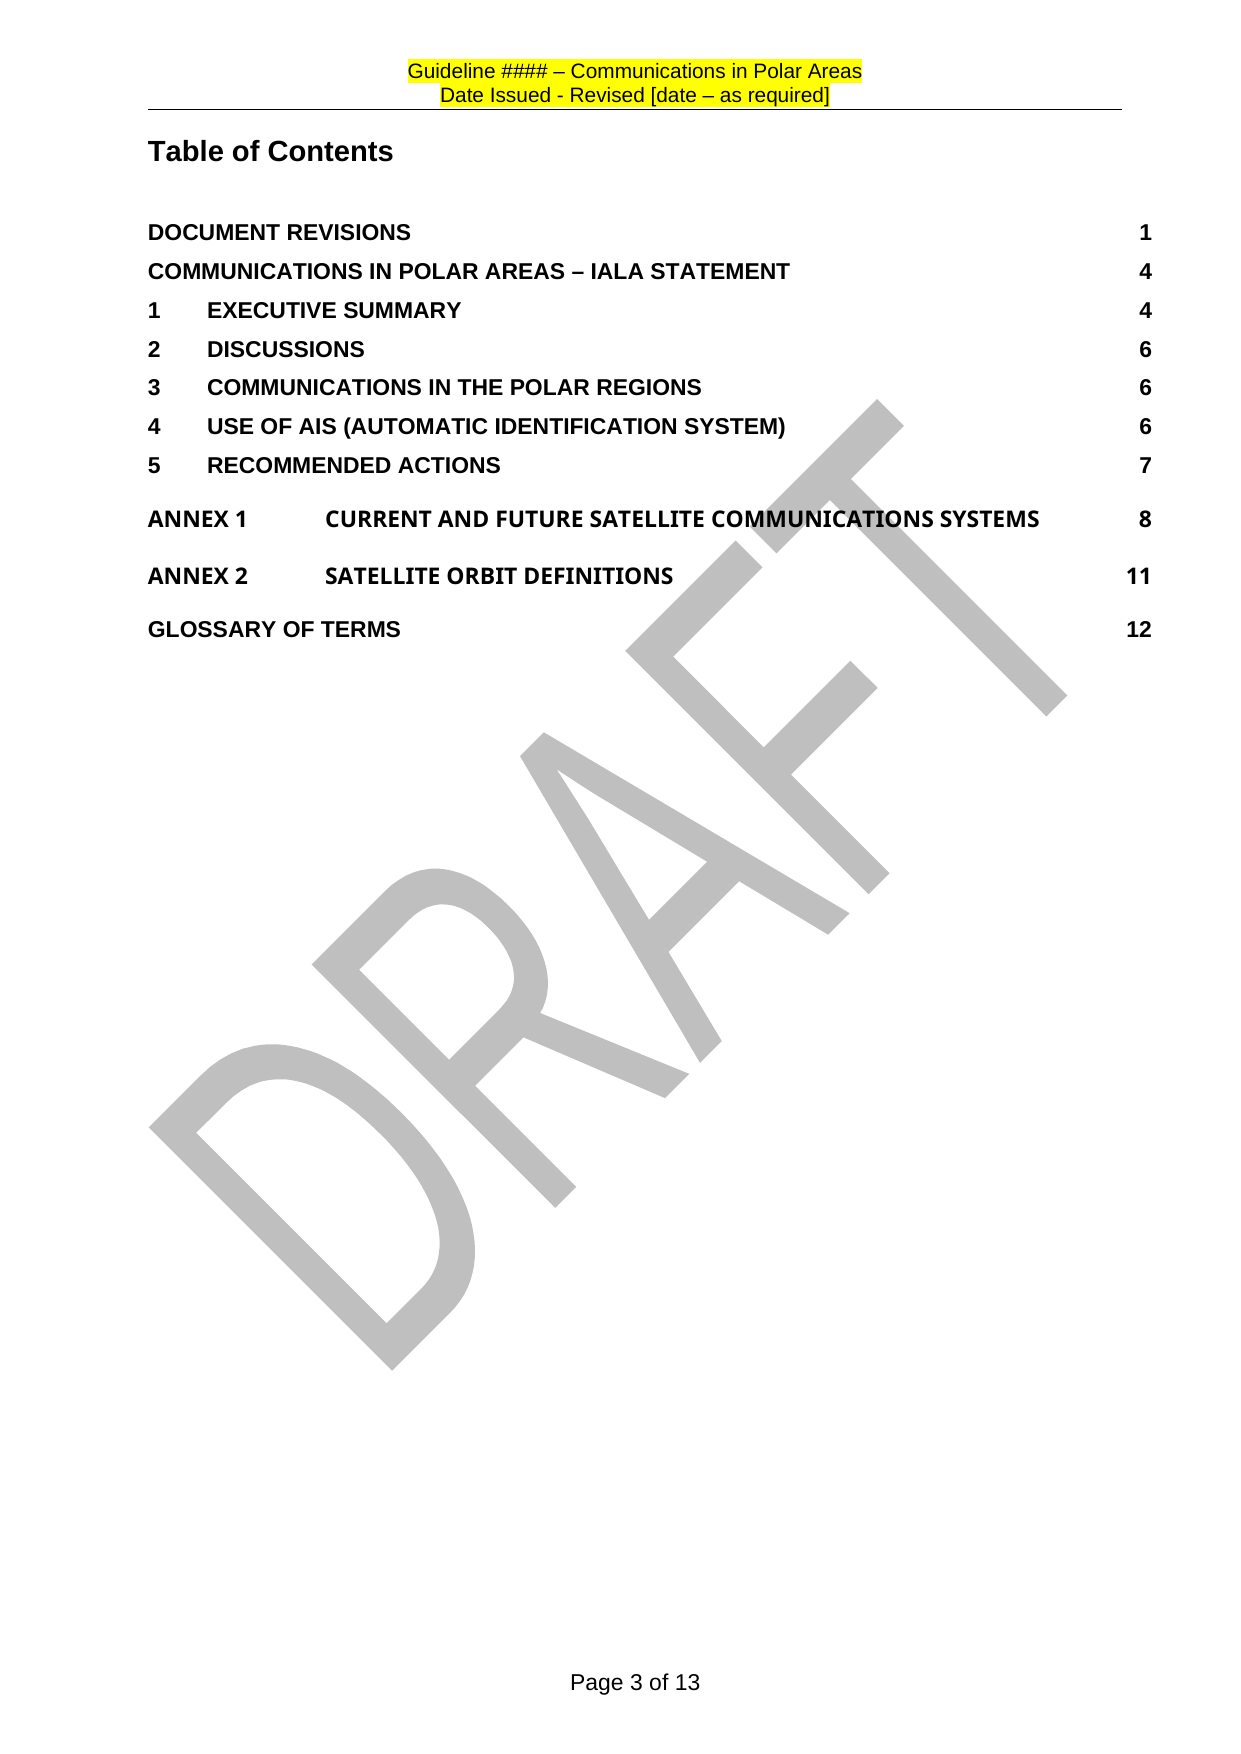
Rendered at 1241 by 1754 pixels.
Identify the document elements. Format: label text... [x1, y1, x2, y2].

text 2 discussions 6 [148, 336, 1107, 362]
text 1 EXECUTIVE SUMMARY 4 [148, 297, 1107, 323]
text Table of Contents [148, 134, 1122, 168]
text Communications in Polar Areas – IALA Statement 4 [148, 258, 1107, 284]
text ANNEX 2 Satellite Orbit Definitions 11 [148, 560, 1122, 591]
text 4 USE of ais (automatic identification system) 6 [148, 413, 1107, 439]
text 3 COMMUNICATIONS IN THE POLAR REGIONS 6 [148, 374, 1107, 401]
text ANNEX 1 current and FUTURE SATELLITE COMMUNICATIONS SYSTEMS 8 [148, 503, 1122, 535]
text Document Revisions 1 [148, 219, 1107, 245]
text Glossary of Terms 12 [148, 616, 1107, 642]
text 5 Recommended actions 7 [148, 452, 1107, 478]
